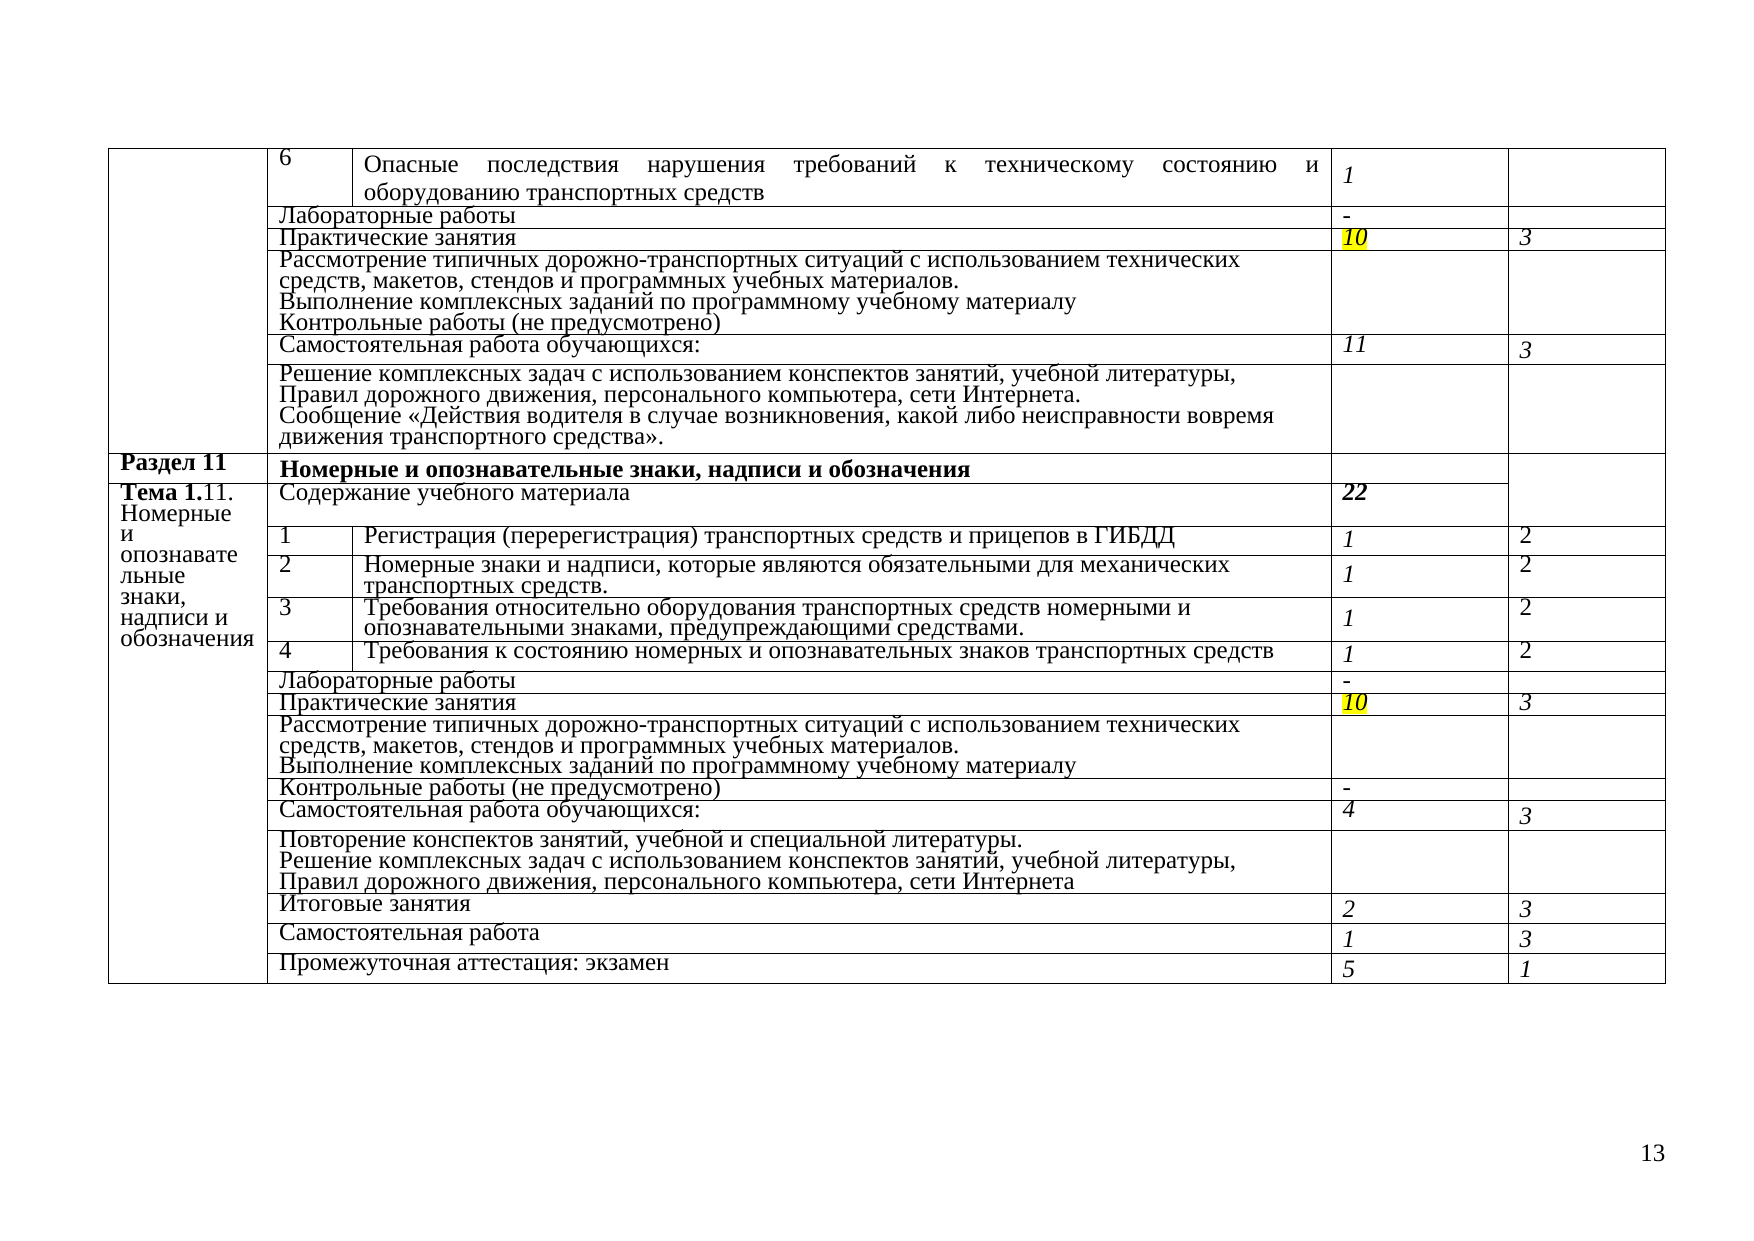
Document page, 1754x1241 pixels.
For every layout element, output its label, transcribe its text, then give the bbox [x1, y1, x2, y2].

table_cell 1 [1332, 527, 1508, 554]
table_cell 22 [1332, 484, 1508, 526]
table_cell Номерные знаки и надписи, которые являются обязательными для механических транспортных средств. [353, 556, 1331, 597]
table_cell 1 [1332, 924, 1508, 953]
table_cell [1332, 365, 1508, 453]
table_cell [1509, 672, 1665, 693]
table_cell 1 [268, 527, 352, 554]
table_cell 3 [1509, 801, 1665, 830]
table_cell Требования к состоянию номерных и опознавательных знаков транспортных средств [353, 642, 1331, 671]
table_cell Практические занятия [268, 694, 1331, 714]
table_cell [1332, 454, 1508, 482]
table_cell Рассмотрение типичных дорожно-транспортных ситуаций с использованием технических средств, макетов, стендов и программных учебных материалов. Выполнение комплексных заданий по программному учебному материалу Контрольные работы (не предусмотрено) [268, 251, 1331, 334]
table_cell [1332, 716, 1508, 778]
table_cell Практические занятия [268, 229, 1331, 250]
table_cell 4 [268, 642, 352, 671]
table_cell Раздел 11 [109, 454, 267, 482]
table_cell [1332, 251, 1508, 334]
table_cell 6 [268, 149, 352, 206]
table_cell Самостоятельная работа [268, 924, 1331, 953]
table_cell [1509, 831, 1665, 893]
table_cell Тема 1.11. Номерные и опознавате льные знаки, надписи и обозначения [109, 484, 267, 983]
table_cell Решение комплексных задач с использованием конспектов занятий, учебной литературы, Правил дорожного движения, персонального компьютера, сети Интернета. Сообщение «Действия водителя в случае возникновения, какой либо неисправности вовремя движения транспортного средства». [268, 365, 1331, 453]
table_cell - [1332, 779, 1508, 800]
table_cell 1 [1332, 642, 1508, 671]
table_cell 3 [1509, 924, 1665, 953]
table_cell 4 [1332, 801, 1508, 830]
table_cell [1509, 716, 1665, 778]
table_cell Лабораторные работы [268, 207, 1331, 228]
table_cell 3 [1509, 694, 1665, 714]
table_cell [1509, 149, 1665, 206]
table_cell Опасные последствия нарушения требований к техническому состоянию и оборудованию транспортных средств [353, 149, 1331, 206]
table_cell 2 [1509, 556, 1665, 597]
table_cell Регистрация (перерегистрация) транспортных средств и прицепов в ГИБДД [353, 527, 1331, 554]
table_cell Содержание учебного материала [268, 484, 1331, 526]
table_cell Самостоятельная работа обучающихся: [268, 335, 1331, 364]
table_cell 1 [1332, 149, 1508, 206]
table_cell 3 [1509, 335, 1665, 364]
table_cell 2 [268, 556, 352, 597]
table_cell Промежуточная аттестация: экзамен [268, 954, 1331, 983]
table_cell 2 [1509, 598, 1665, 641]
table_cell Требования относительно оборудования транспортных средств номерными и опознавательными знаками, предупреждающими средствами. [353, 598, 1331, 641]
table_cell [1509, 454, 1665, 526]
table_cell 2 [1509, 642, 1665, 671]
table_cell Повторение конспектов занятий, учебной и специальной литературы. Решение комплексных задач с использованием конспектов занятий, учебной литературы, Правил дорожного движения, персонального компьютера, сети Интернета [268, 831, 1331, 893]
table_cell Номерные и опознавательные знаки, надписи и обозначения [268, 454, 1331, 482]
table_cell 1 [1332, 556, 1508, 597]
table_cell Итоговые занятия [268, 894, 1331, 923]
table_cell 3 [1509, 894, 1665, 923]
table_cell 3 [1509, 229, 1665, 250]
table_cell - [1332, 207, 1508, 228]
table_cell 1 [1332, 598, 1508, 641]
table_cell 10 [1367, 694, 1508, 714]
table_cell [1509, 251, 1665, 334]
table_cell [1509, 207, 1665, 228]
table_cell [1332, 831, 1508, 893]
table_cell - [1332, 672, 1508, 693]
table_cell 1 [1509, 954, 1665, 983]
table_cell [1509, 365, 1665, 453]
table_cell 3 [268, 598, 352, 641]
table_cell 10 [1367, 229, 1508, 250]
table_cell 5 [1332, 954, 1508, 983]
table_cell Самостоятельная работа обучающихся: [268, 801, 1331, 830]
table_cell 11 [1332, 335, 1508, 364]
table_cell 2 [1332, 894, 1508, 923]
table_cell [1509, 779, 1665, 800]
table_cell Контрольные работы (не предусмотрено) [268, 779, 1331, 800]
table_cell Рассмотрение типичных дорожно-транспортных ситуаций с использованием технических средств, макетов, стендов и программных учебных материалов. Выполнение комплексных заданий по программному учебному материалу [268, 716, 1331, 778]
table_cell 2 [1509, 527, 1665, 554]
table_cell Лабораторные работы [268, 672, 1331, 693]
